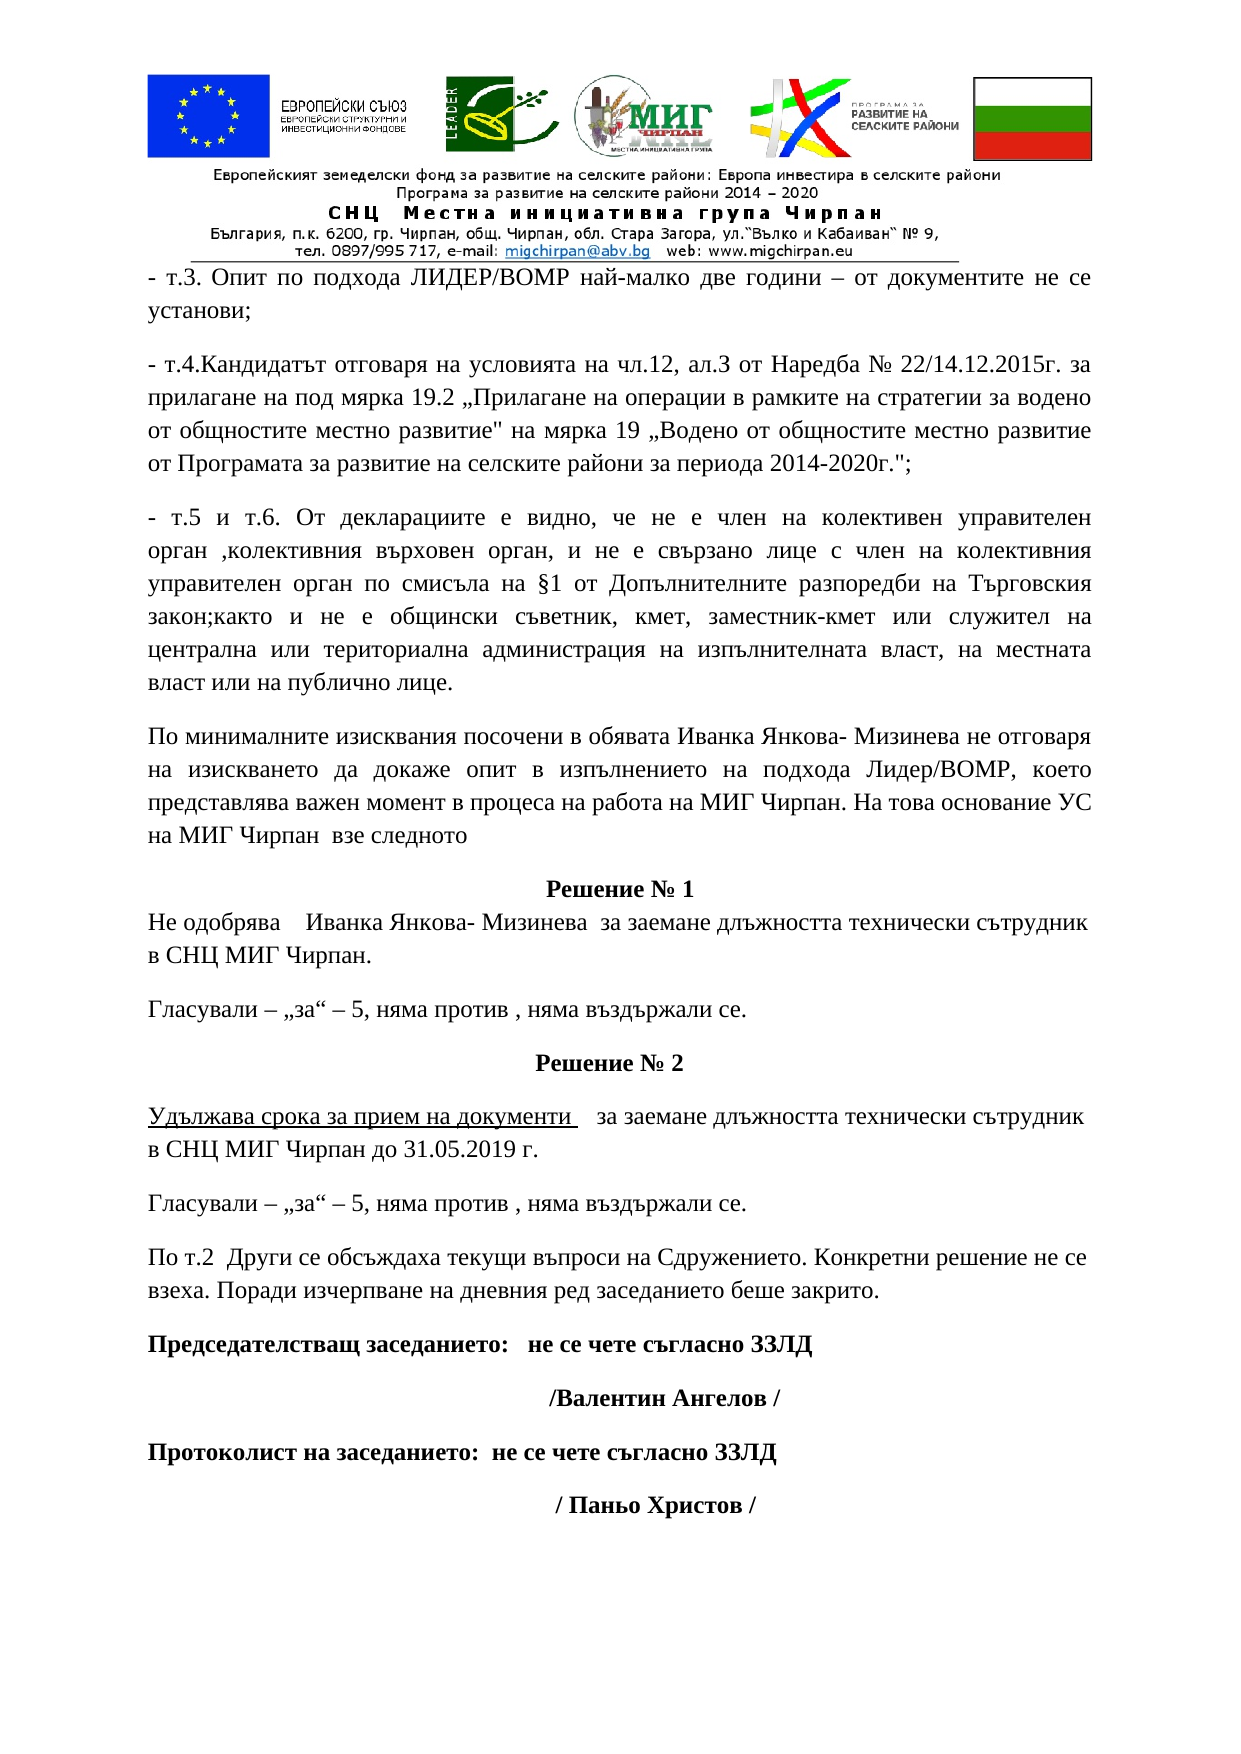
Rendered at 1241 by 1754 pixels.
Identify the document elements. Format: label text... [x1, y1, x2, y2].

text Протоколист на заседанието: не се чете съгласно ЗЗЛД [148, 1437, 1093, 1466]
text Гласували – „за“ – 5, няма против , няма въздържали се. [148, 1188, 1093, 1217]
text Решение № 2 [516, 1048, 1093, 1076]
text / Паньо Христов / [148, 1491, 1093, 1519]
text По минималните изисквания посочени в обявата Иванка Янкова- Мизинева не отговаря на изискването да докаже опит в изпълнението на подхода Лидер/ВОМР, което представлява важен момент в процеса на работа на МИГ Чирпан. На това основание УС на МИГ Чирпан взе следното [148, 721, 1093, 849]
text /Валентин Ангелов / [148, 1383, 1093, 1412]
text Не одобрява Иванка Янкова- Мизинева за заемане длъжността технически сътрудник в СНЦ МИГ Чирпан. [148, 907, 1093, 969]
picture [147, 73, 1093, 263]
text Гласували – „за“ – 5, няма против , няма въздържали се. [148, 994, 1093, 1022]
text Удължава срока за прием на документи за заемане длъжността технически сътрудник в СНЦ МИГ Чирпан до 31.05.2019 г. [148, 1101, 1093, 1163]
text - т.4.Кандидатът отговаря на условията на чл.12, ал.З от Наредба № 22/14.12.2015г. за прилагане на под мярка 19.2 „Прилагане на операции в рамките на стратегии за водено от общностите местно развитие" на мярка 19 „Водено от общностите местно развитие от Програмата за развитие на селските райони за периода 2014-2020г."; [148, 349, 1093, 477]
text - т.3. Опит по подхода ЛИДЕР/ВОМР най-малко две години – от документите не се установи; [148, 263, 1093, 324]
text Председателстващ заседанието: не се чете съгласно ЗЗЛД [148, 1329, 1093, 1358]
text Решение № 1 [148, 874, 1093, 903]
text - т.5 и т.6. От декларациите е видно, че не е член на колективен управителен орган ,колективния върховен орган, и не е свързано лице с член на колективния управителен орган по смисъла на §1 от Допълнителните разпоредби на Търговския закон;както и не е общински съветник, кмет, заместник-кмет или служител на централна или териториална администрация на изпълнителната власт, на местната власт или на публично лице. [148, 502, 1093, 696]
text По т.2 Други се обсъждаха текущи въпроси на Сдружението. Конкретни решение не се взеха. Поради изчерпване на дневния ред заседанието беше закрито. [148, 1242, 1093, 1304]
